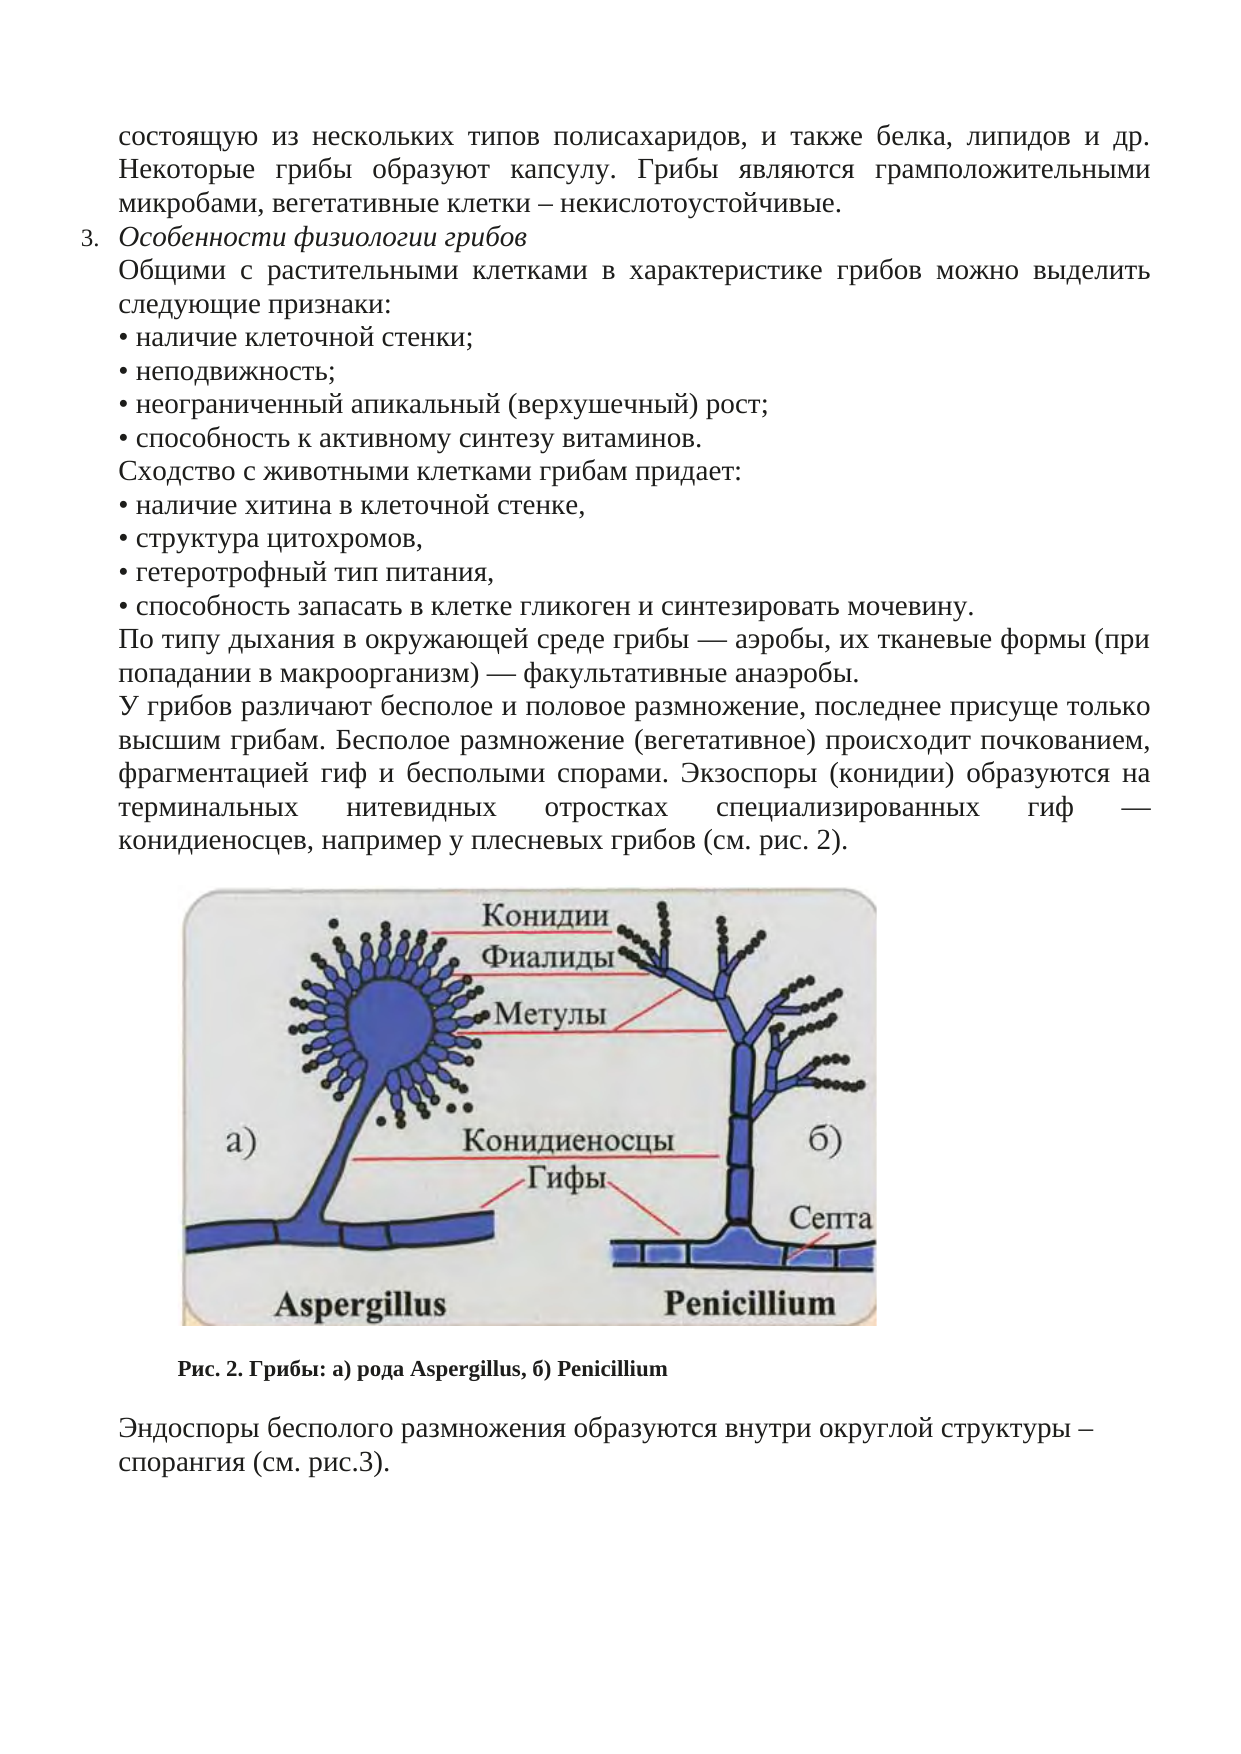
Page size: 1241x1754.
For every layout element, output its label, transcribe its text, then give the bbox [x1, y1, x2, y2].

text Сходство с животными клетками грибам придает: [118, 453, 1152, 487]
text • неподвижность; [118, 353, 1152, 386]
text • способность к активному синтезу витаминов. [118, 420, 1152, 453]
picture [177, 885, 877, 1326]
text • способность запасать в клетке гликоген и синтезировать мочевину. [118, 588, 1152, 621]
text • неограниченный апикальный (верхушечный) рост; [118, 386, 1152, 420]
text • наличие хитина в клеточной стенке, [118, 487, 1152, 521]
text Общими с растительными клетками в характеристике грибов можно выделить следующие признаки: [118, 252, 1152, 319]
text • наличие клеточной стенки; [118, 319, 1152, 353]
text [118, 118, 1152, 219]
text По типу дыхания в окружающей среде грибы — аэробы, их тканевые формы (при попадании в макроорганизм) — факультативные анаэробы. [118, 621, 1152, 688]
text Рис. 2. Грибы: а) рода Aspergillus, б) Penicillium [177, 1355, 1152, 1381]
text • гетеротрофный тип питания, [118, 554, 1152, 588]
text У грибов различают бесполое и половое размножение, последнее присуще только высшим грибам. Бесполое размножение (вегетативное) происходит почкованием, фрагментацией гиф и бесполыми спорами. Экзоспоры (конидии) образуются на терминальных нитевидных отростках специализированных гиф — конидиеносцев, например у плесневых грибов (см. рис. 2). [118, 688, 1152, 856]
text • структура цитохромов, [118, 521, 1152, 554]
text Эндоспоры бесполого размножения образуются внутри округлой структуры – спорангия (см. рис.3). [118, 1410, 1152, 1477]
list Особенности физиологии грибов [81, 219, 1152, 252]
